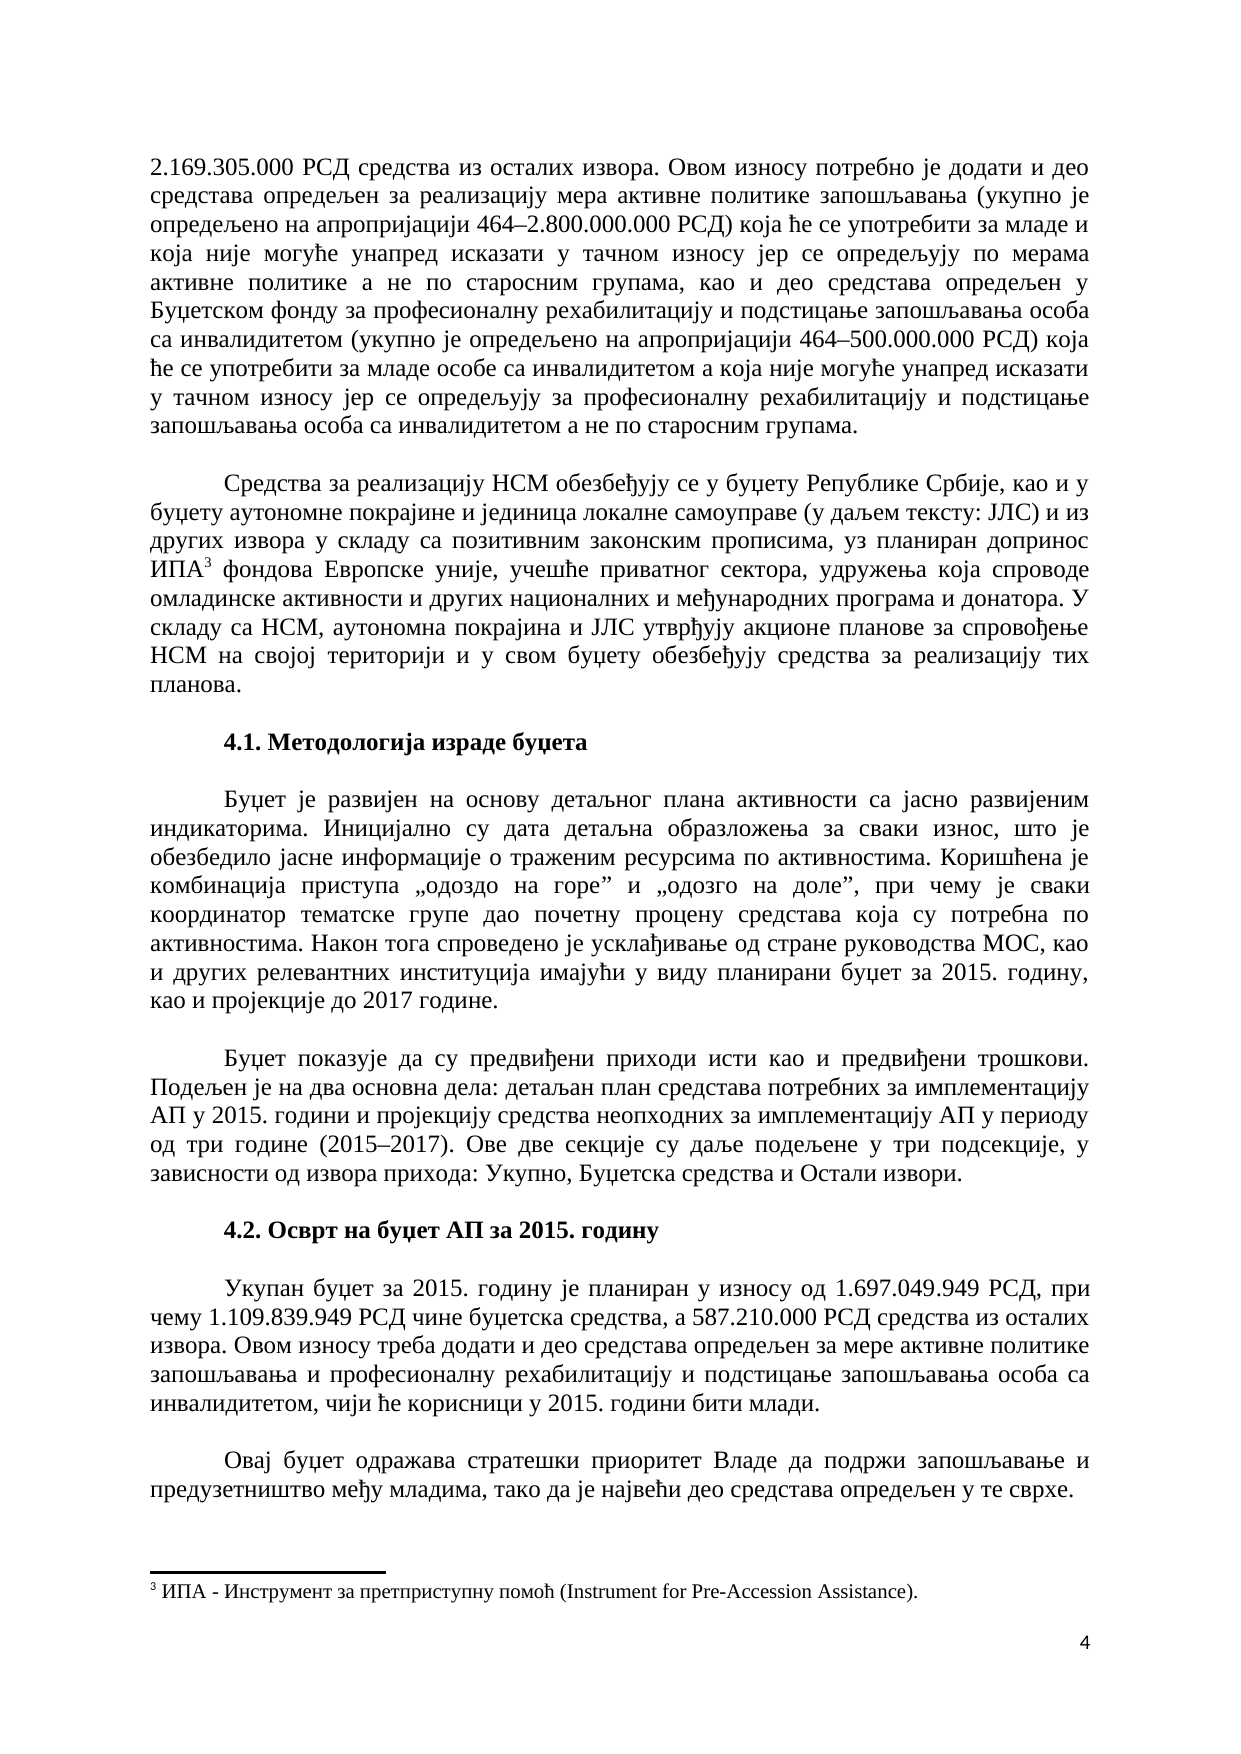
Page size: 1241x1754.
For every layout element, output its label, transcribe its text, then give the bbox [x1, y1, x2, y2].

text Овај буџет одражава стрaтешки приоритет Владе да подржи запошљавање и предузетништво међу младима, тако да је највећи део средстава опредељен у те сврхе. [150, 1446, 1090, 1503]
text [150, 152, 1090, 439]
text Буџет показује да су предвиђени приходи исти као и предвиђени трошкови. Подељен је на два основна дела: детаљан план средстава потребних за имплементацију АП у 2015. години и пројекцију средства неопходних за имплементацију АП у периоду од три године (2015–2017). Ове две секције су даљe подељене у три подсекције, у зависности од извора прихода: Укупно, Буџетска средства и Остали извори. [150, 1043, 1090, 1187]
text 4.2. Осврт на буџет АП за 2015. годину [150, 1216, 1090, 1244]
text Средства за реализацију НСМ обезбеђују се у буџету Републике Србије, као и у буџету аутономне покрајине и јединица локалне самоуправе (у даљем тексту: ЈЛС) и из других извора у складу са позитивним законским прописима, уз планиран допринос ИПА фондова Европске уније, учешће приватног сектора, удружења која спроводе омладинске активности и других националних и међународних програма и донатора. У складу са НСМ, аутономна покрајина и ЈЛС утврђују акционе планове за спровођење НСМ на својој територији и у свом буџету обезбеђују средства за реализацију тих планова. [150, 468, 1090, 698]
text Буџет је развијен на основу детаљног плана активности са јасно развијеним индикаторима. Иницијално су дата детаљна образложења за сваки износ, што је обезбедило јасне информације о траженим ресурсима по активностима. Коришћена је комбинација приступа „одоздо на горе” и „одозго на доле”, при чему је сваки координатор тематске групе дао почетну процену средстава која су потребна по активностима. Након тога спроведено је усклађивање од стране руководства МОС, као и других релевантних институција имајући у виду планирани буџет за 2015. годину, као и пројекције до 2017 године. [150, 784, 1090, 1014]
text 4.1. Методологија израде буџета [150, 727, 1090, 756]
text Укупан буџет за 2015. годину је планиран у износу од 1.697.049.949 РСД, при чему 1.109.839.949 РСД чине буџетска средства, а 587.210.000 РСД средства из осталих извора. Овом износу треба додати и део средстава опредељен за мере активне политике запошљавања и професионалну рехабилитацију и подстицање запошљавања особа са инвалидитетом, чији ће корисници у 2015. години бити млади. [150, 1273, 1090, 1417]
